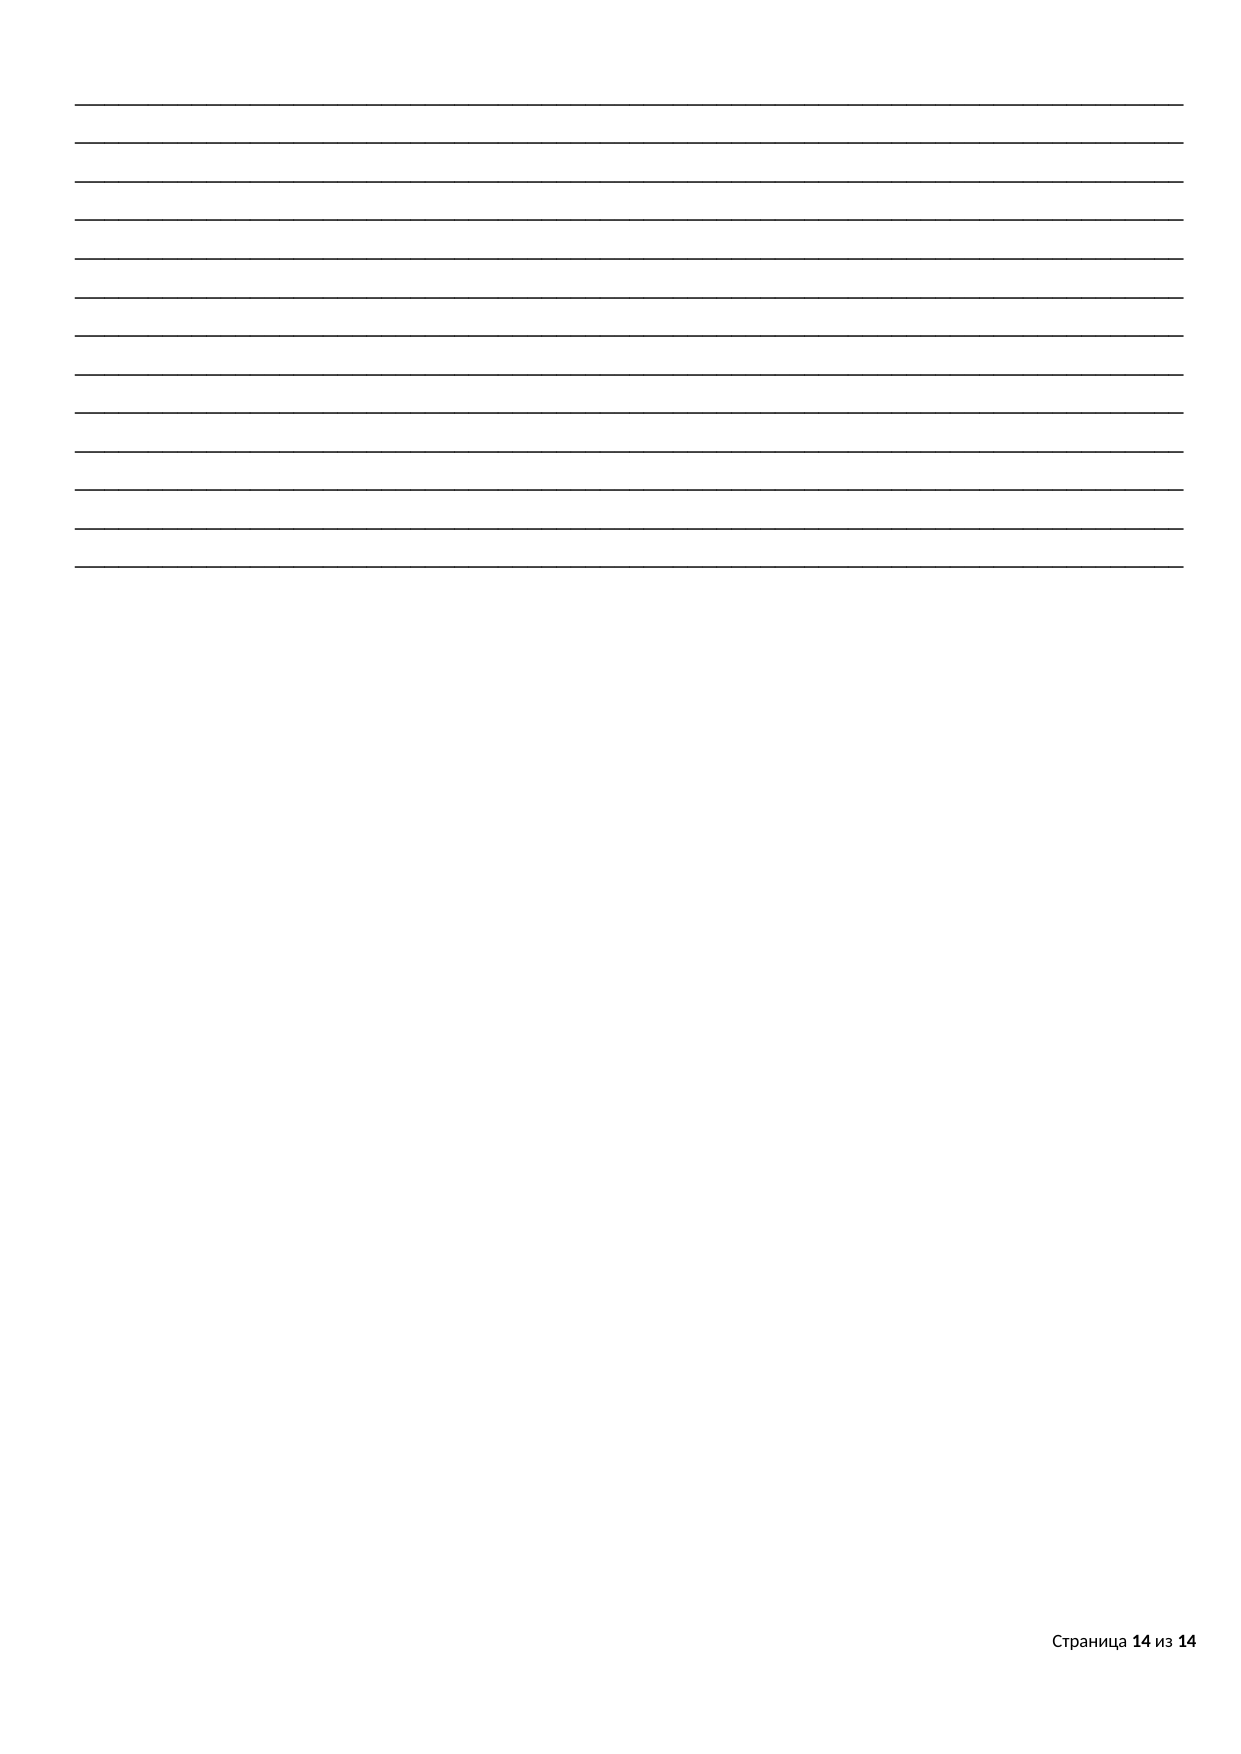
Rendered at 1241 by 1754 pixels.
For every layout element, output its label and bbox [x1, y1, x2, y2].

text [75, 75, 1196, 571]
